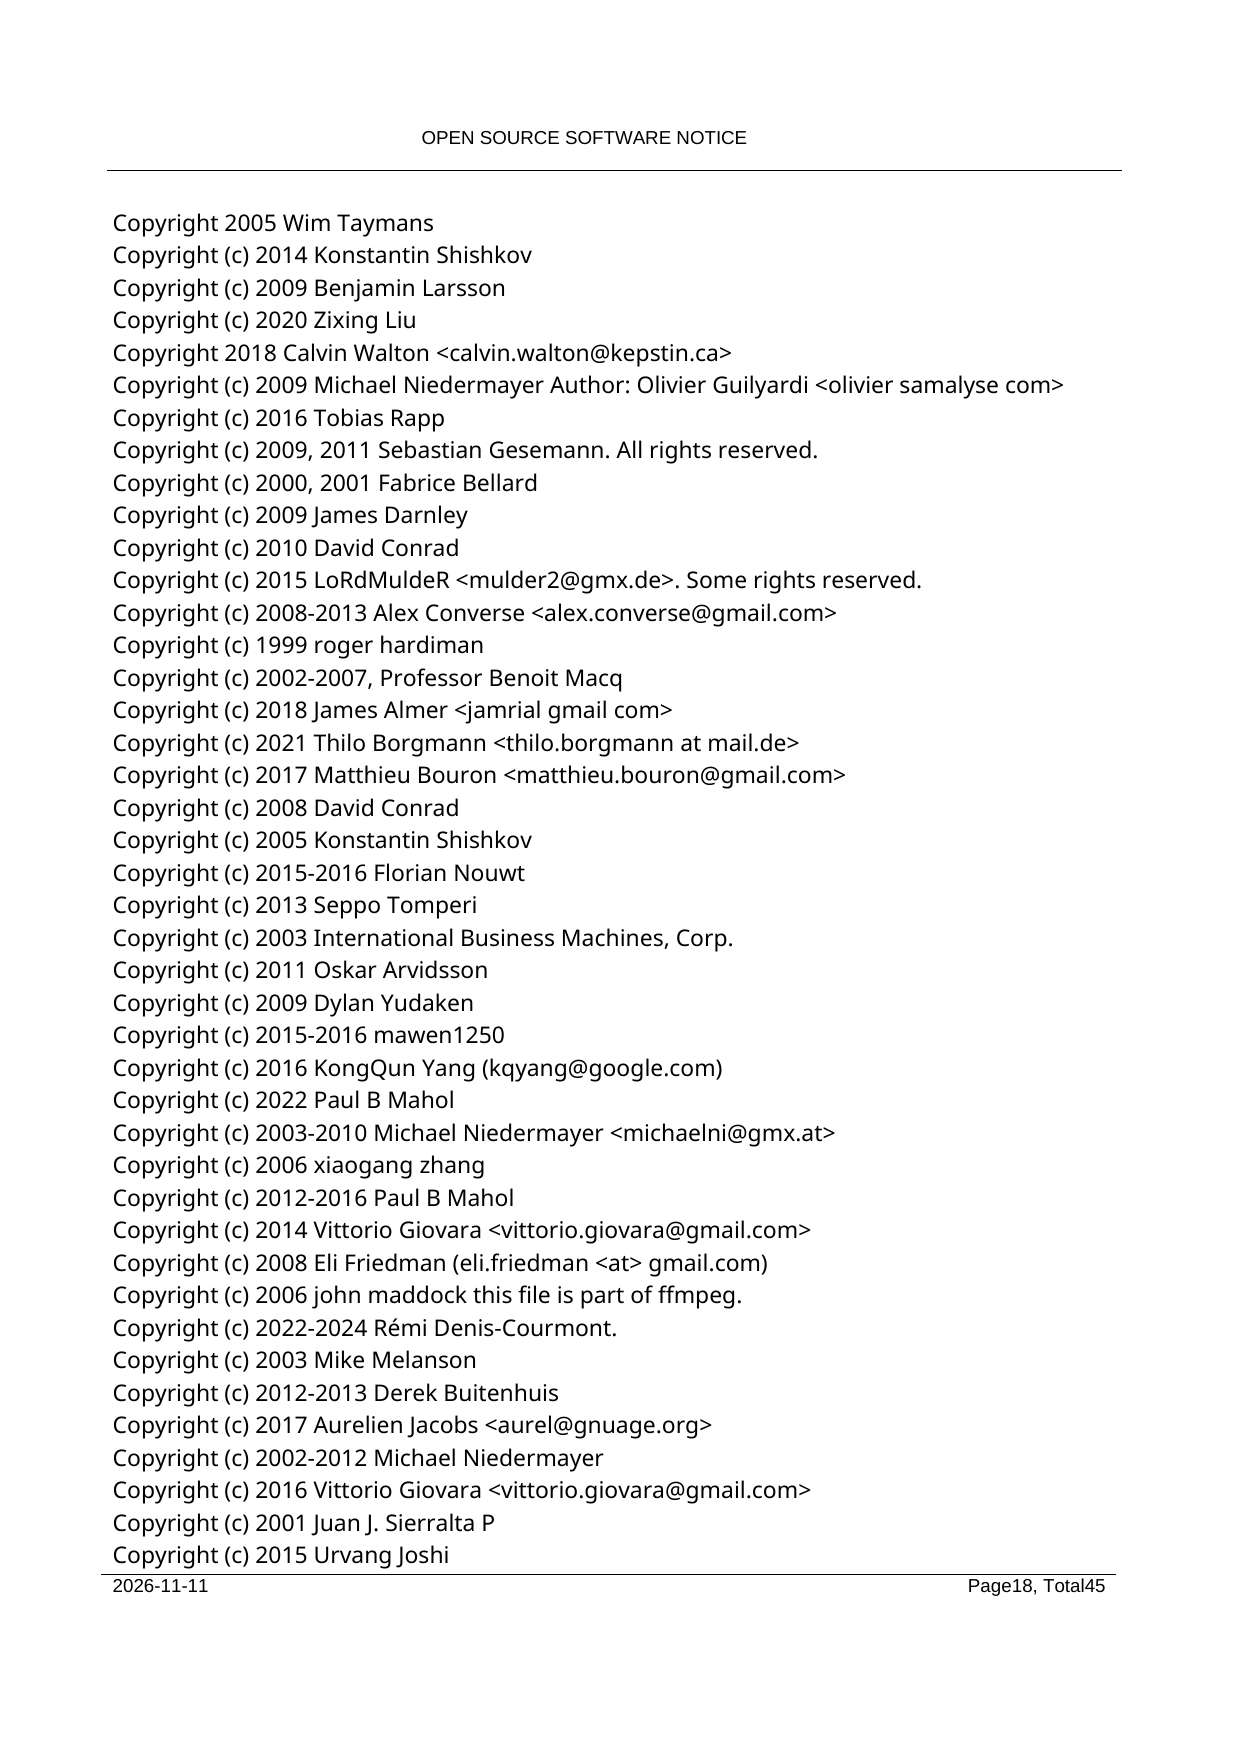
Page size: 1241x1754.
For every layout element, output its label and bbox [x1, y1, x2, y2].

text [112, 206, 1128, 1571]
